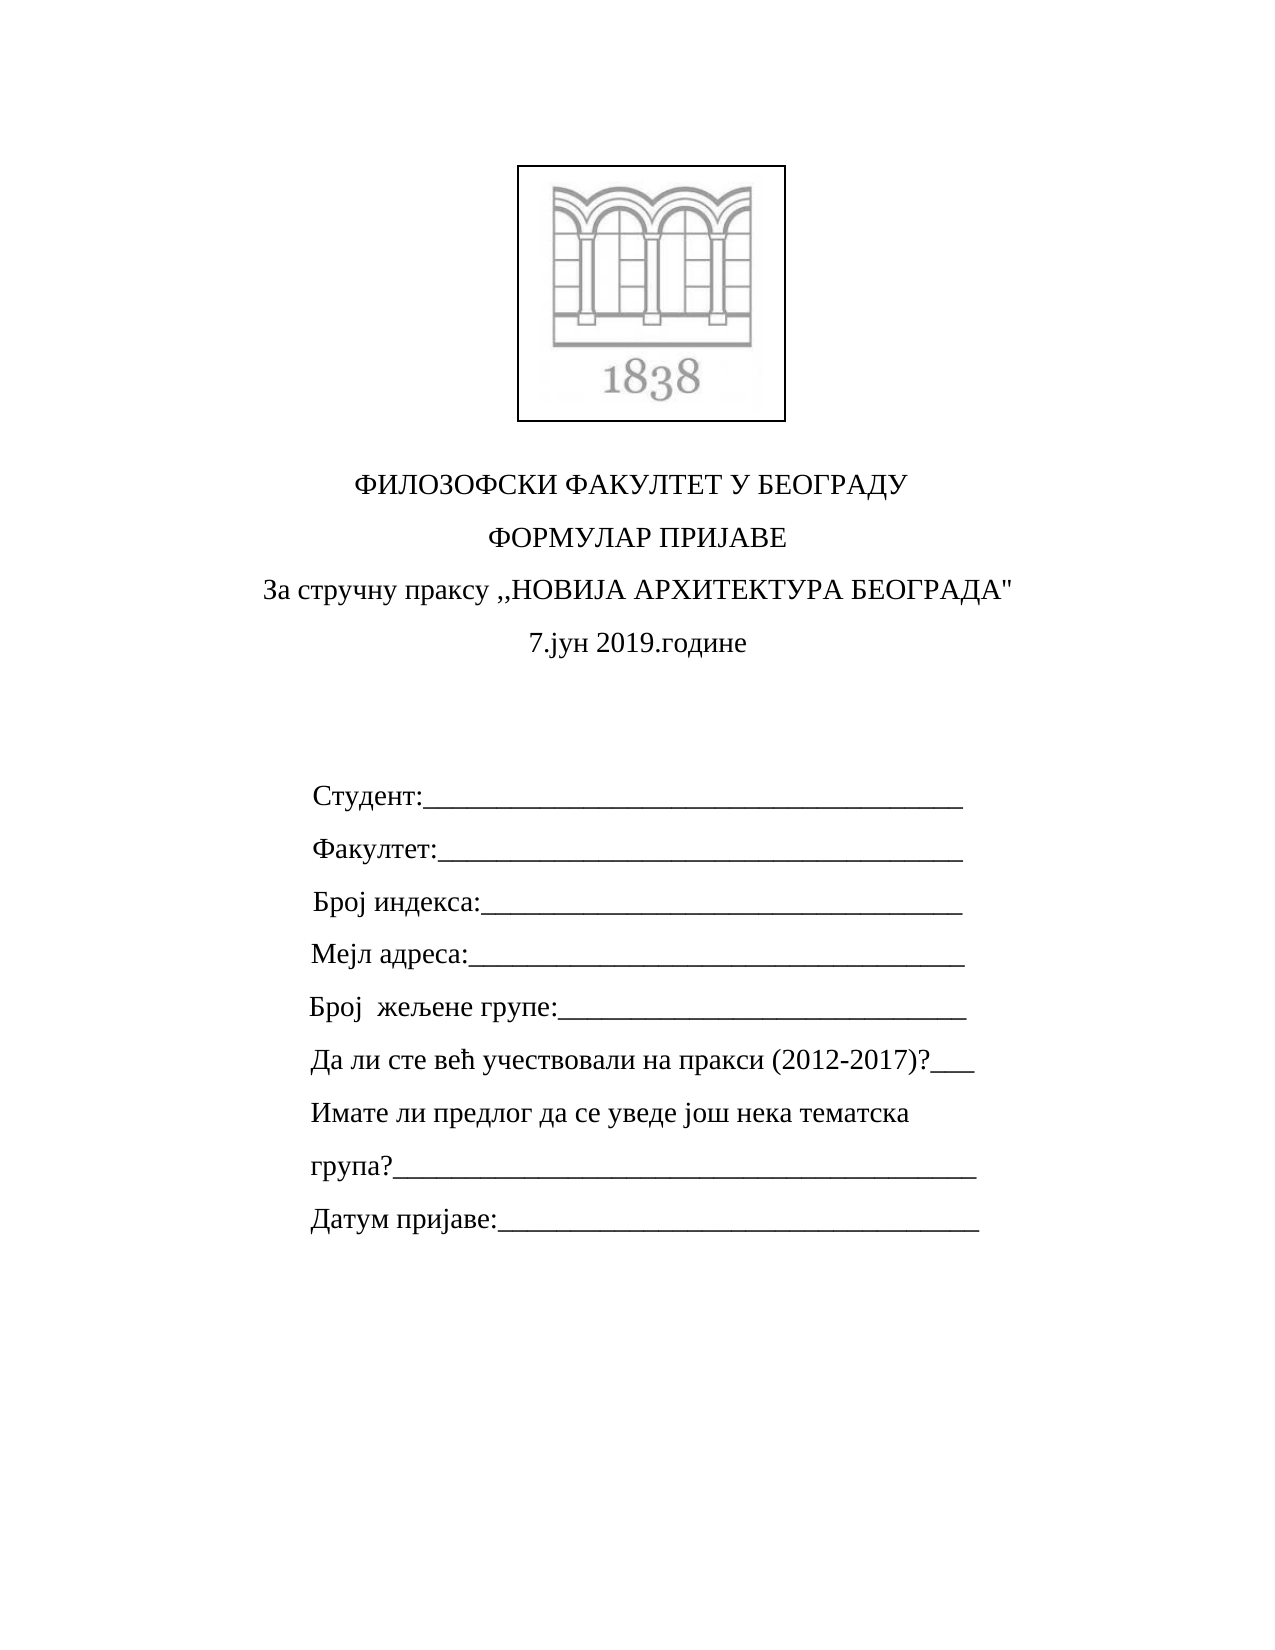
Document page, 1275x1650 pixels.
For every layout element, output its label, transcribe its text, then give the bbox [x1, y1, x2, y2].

text За стручну праксу ,,НОВИЈА АРХИТЕКТУРА БЕОГРАДА'' [150, 572, 1125, 606]
text Број индекса:_________________________________ [150, 884, 1125, 917]
picture [532, 173, 772, 412]
text Датум пријаве:_________________________________ [150, 1201, 1125, 1234]
text Да ли сте већ учествовали на пракси (2012-2017)?___ [150, 1042, 1125, 1076]
text Имате ли предлог да се уведе још нека тематска [150, 1095, 1125, 1129]
text група?________________________________________ [150, 1148, 1125, 1181]
text 7.јун 2019.године [150, 625, 1125, 659]
text Мејл адреса:__________________________________ [150, 937, 1125, 970]
text Број жељене групе:____________________________ [150, 989, 1125, 1023]
text Студент:_____________________________________ [150, 778, 1125, 812]
text ФИЛОЗОФСКИ ФАКУЛТЕТ У БЕОГРАДУ [150, 467, 1125, 500]
text ФОРМУЛАР ПРИЈАВЕ [150, 520, 1125, 553]
text Факултет:____________________________________ [150, 831, 1125, 864]
